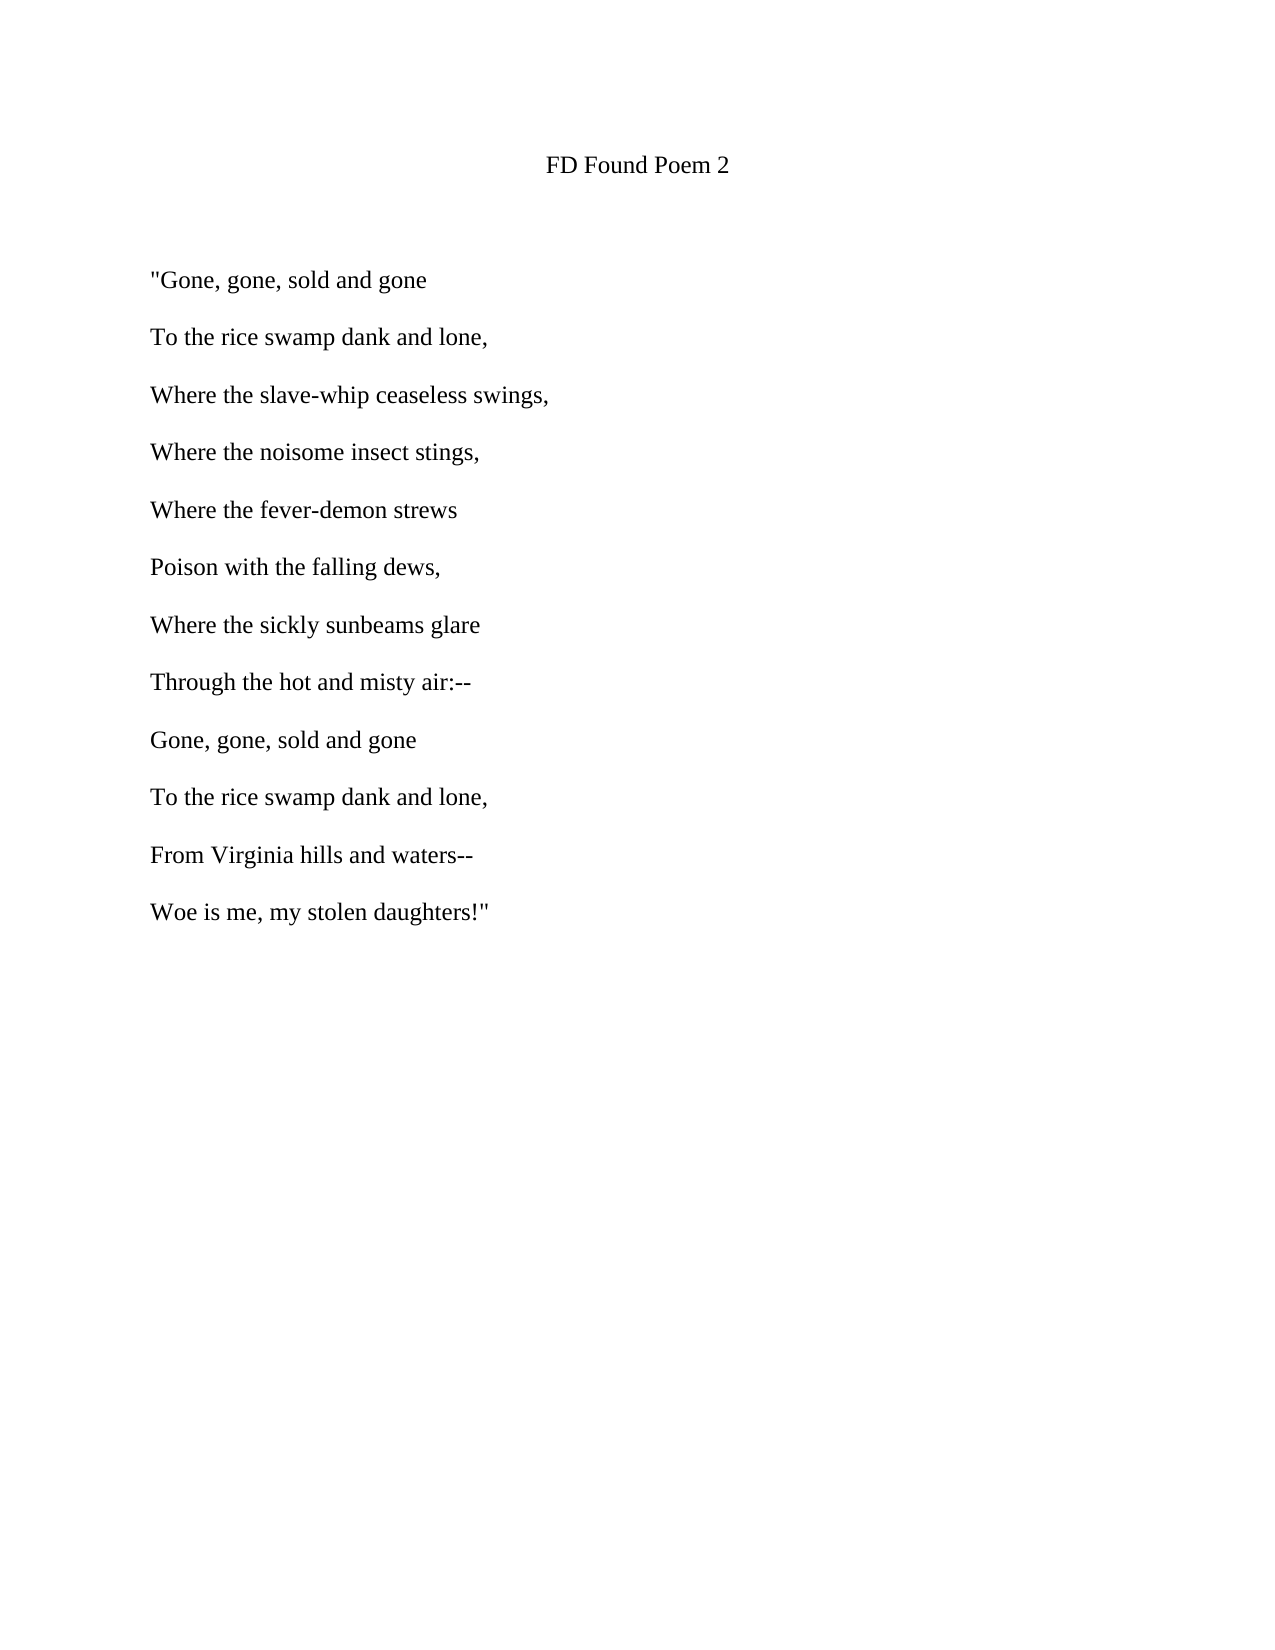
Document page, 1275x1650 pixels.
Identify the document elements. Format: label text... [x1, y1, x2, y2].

text Where the sickly sunbeams glare [150, 610, 1125, 639]
text To the rice swamp dank and lone, [150, 782, 1125, 811]
text To the rice swamp dank and lone, [150, 322, 1125, 351]
text Poison with the falling dews, [150, 552, 1125, 581]
text Gone, gone, sold and gone [150, 725, 1125, 754]
text From Virginia hills and waters-- [150, 840, 1125, 869]
text Woe is me, my stolen daughters!" [150, 897, 1125, 926]
text Through the hot and misty air:-- [150, 667, 1125, 696]
text FD Found Poem 2 [150, 150, 1125, 179]
text Where the fever-demon strews [150, 495, 1125, 524]
text Where the slave-whip ceaseless swings, [150, 380, 1125, 409]
text Where the noisome insect stings, [150, 437, 1125, 466]
text "Gone, gone, sold and gone [150, 265, 1125, 294]
